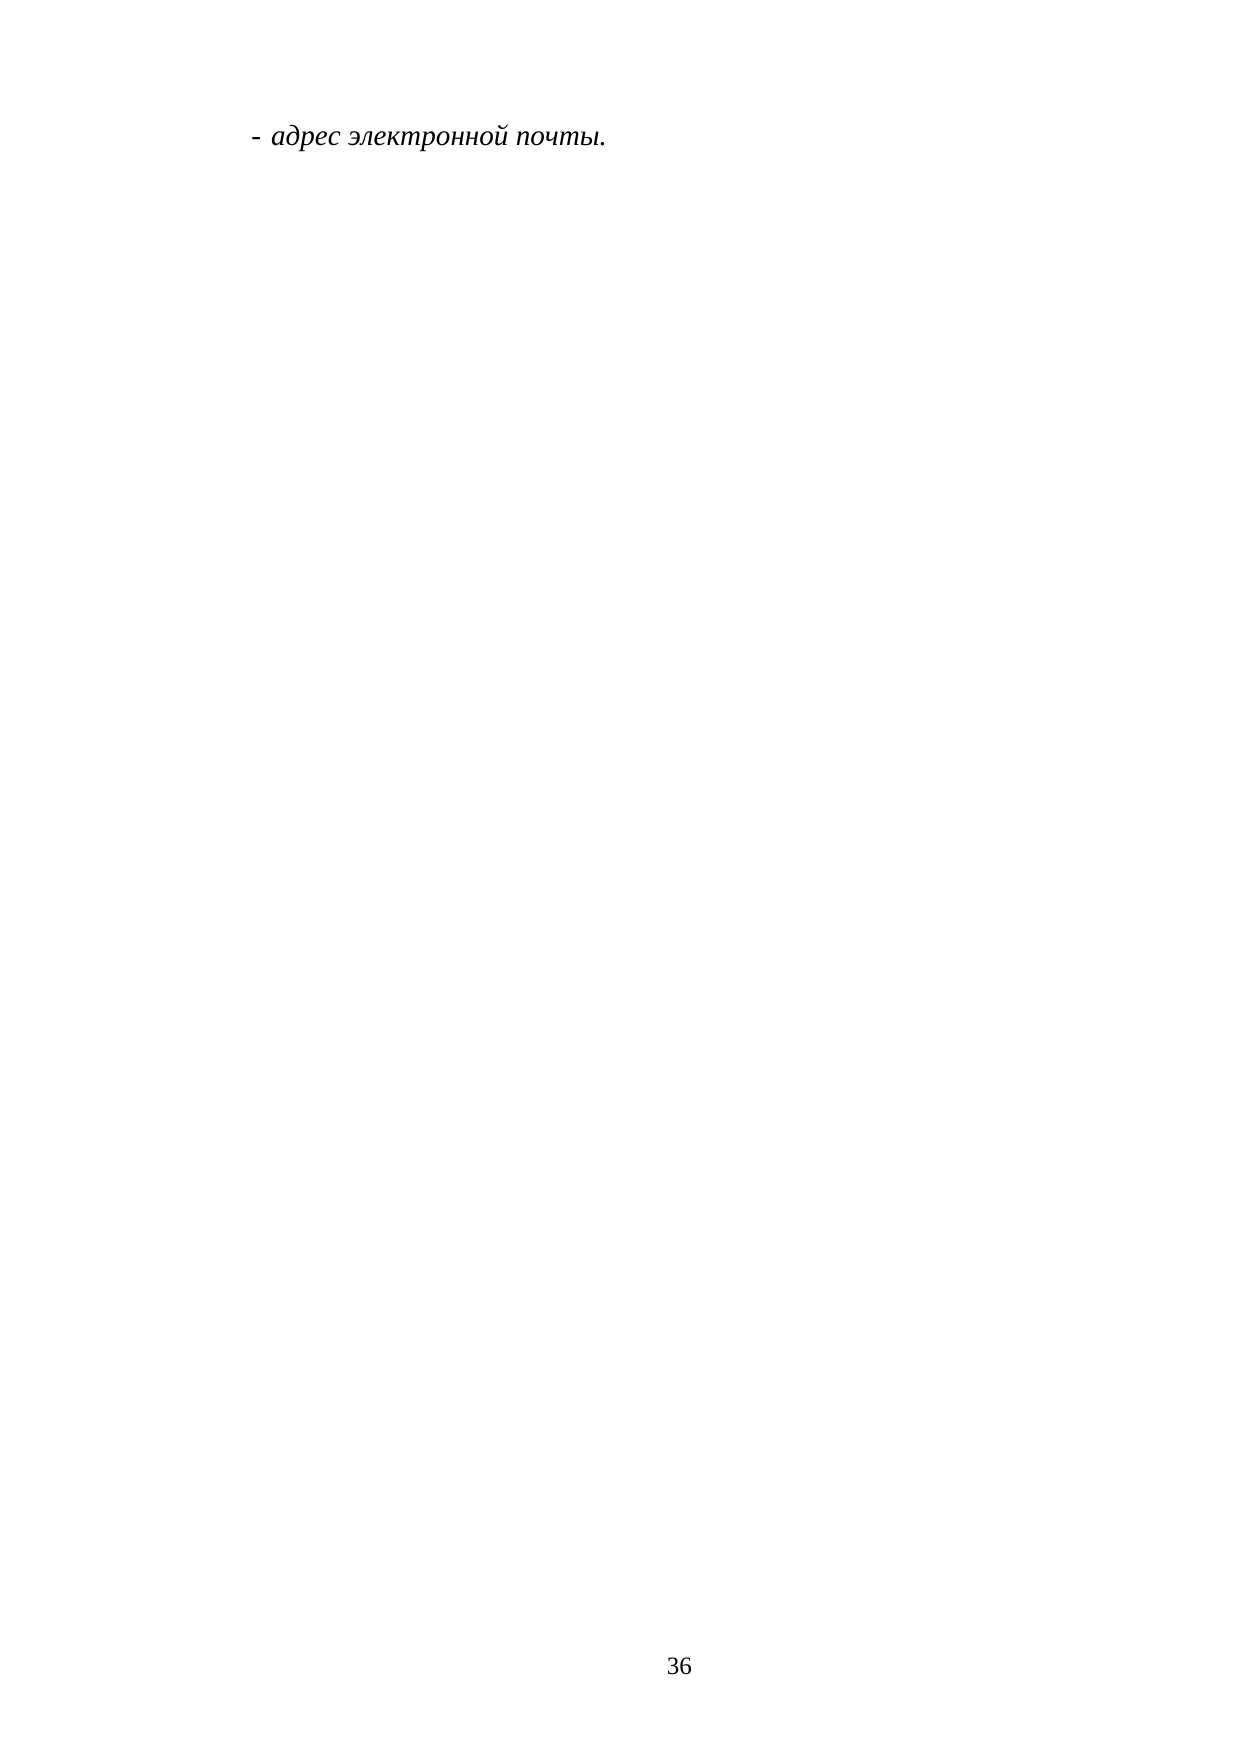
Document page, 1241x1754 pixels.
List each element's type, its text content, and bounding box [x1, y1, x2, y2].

text - адрес электронной почты. [177, 118, 1181, 152]
